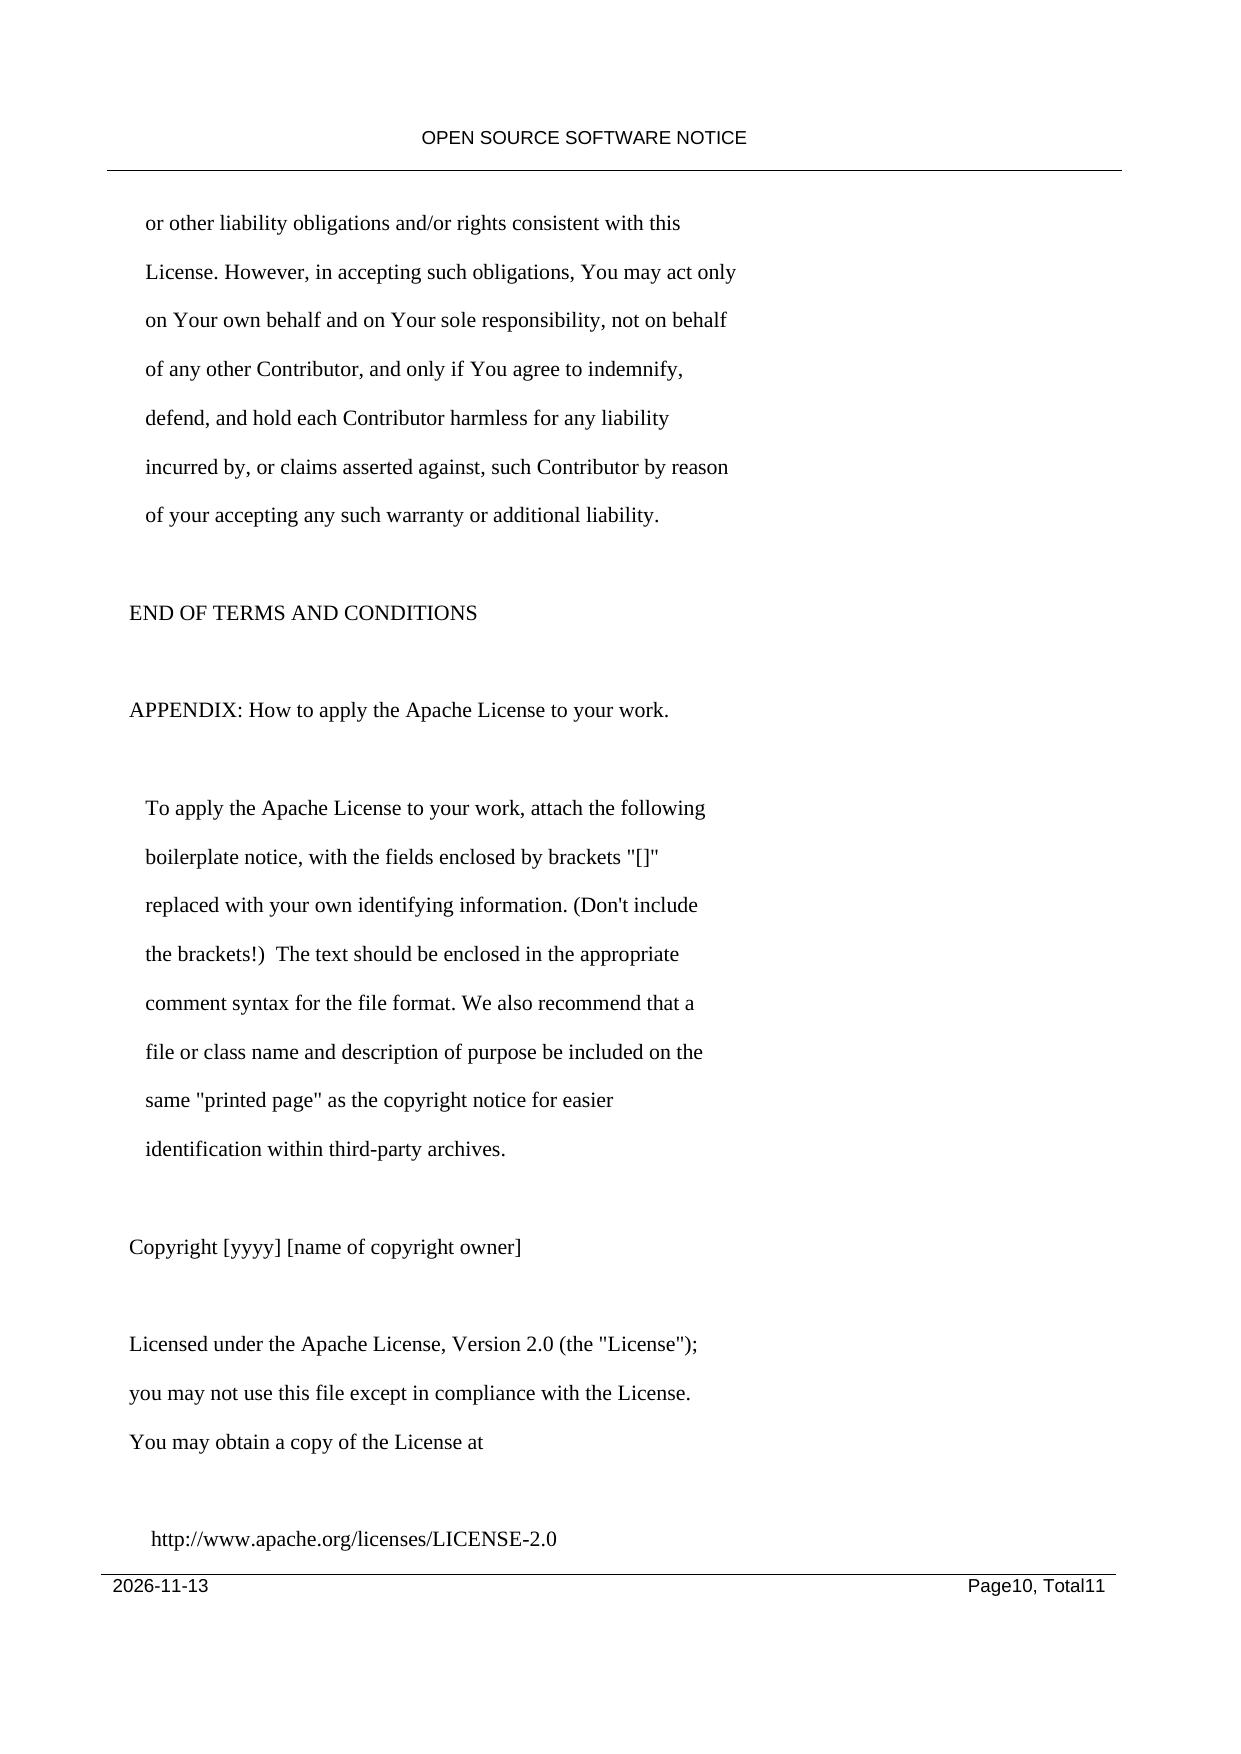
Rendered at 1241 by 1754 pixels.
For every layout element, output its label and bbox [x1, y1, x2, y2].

text [112, 206, 1128, 1555]
